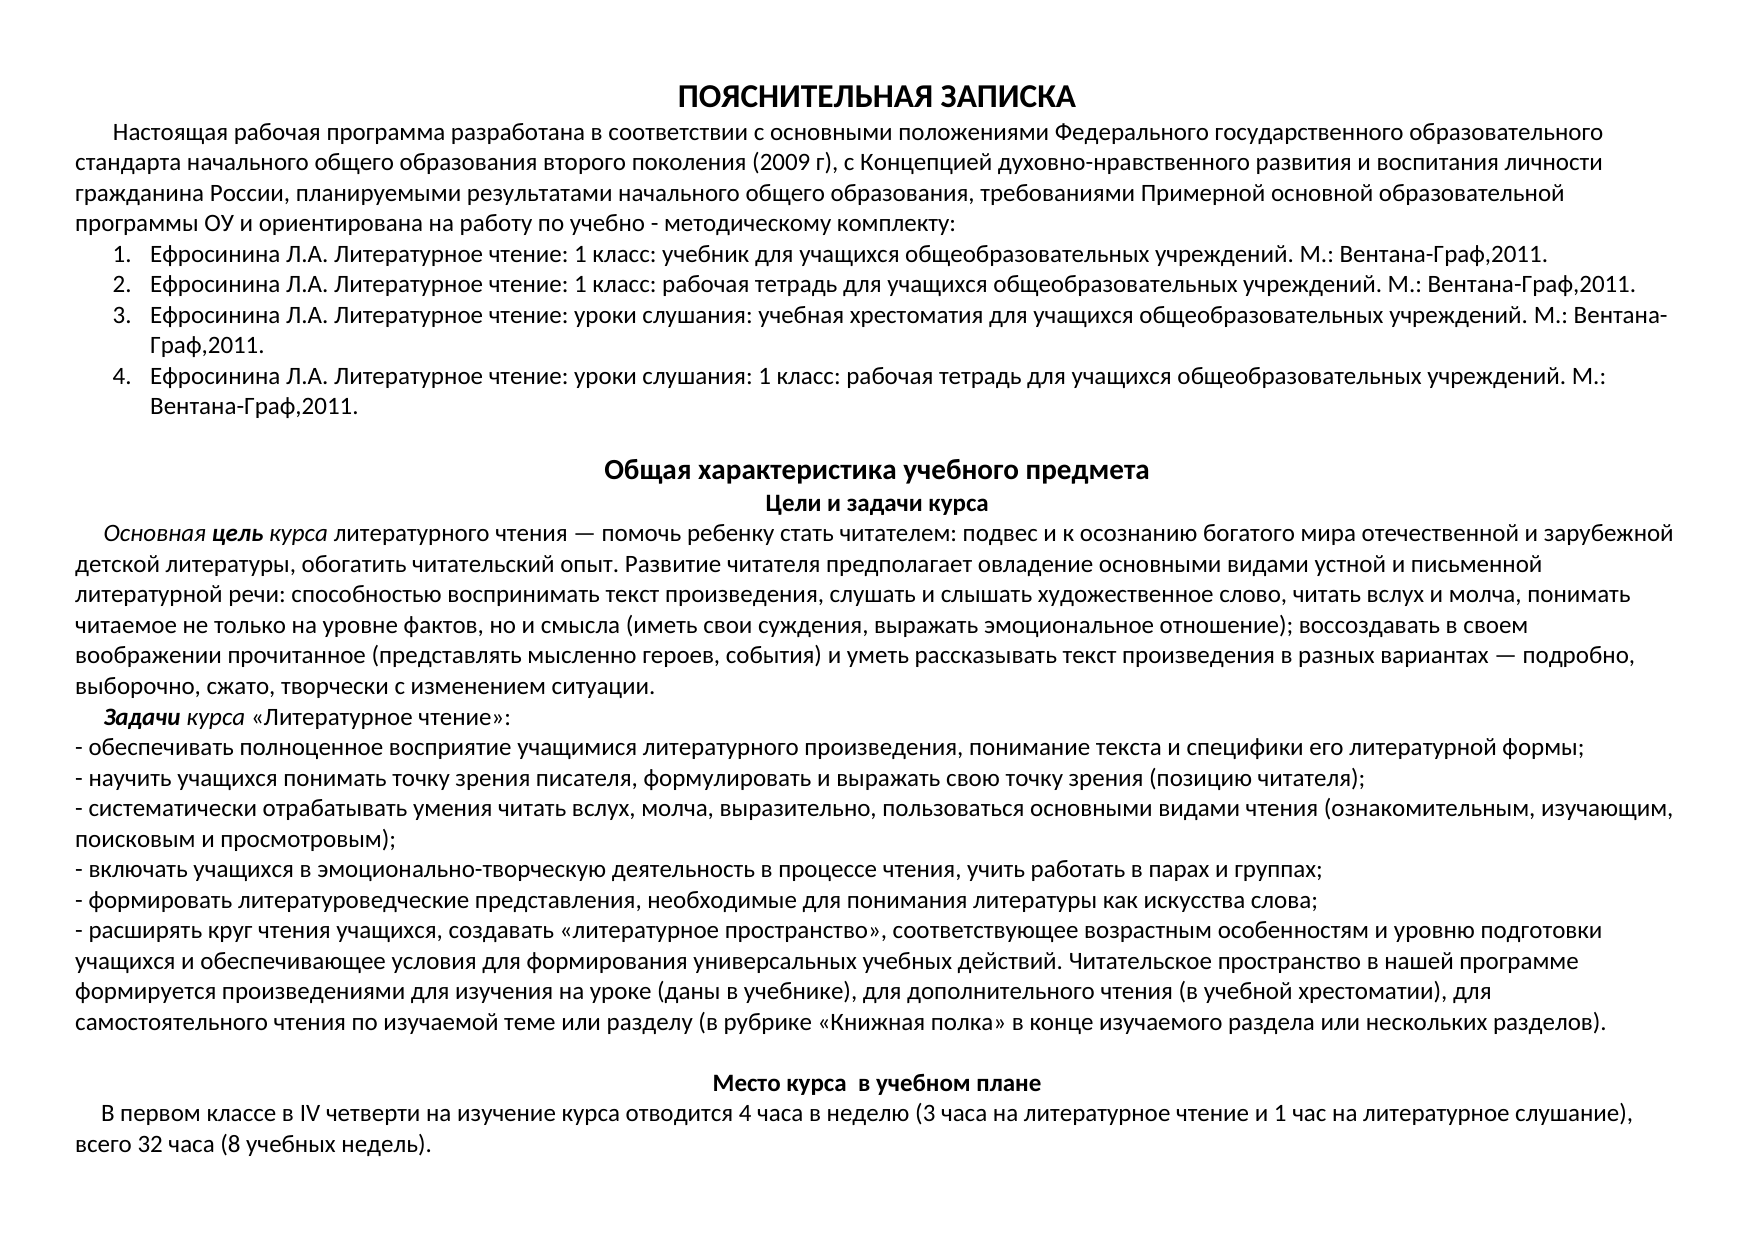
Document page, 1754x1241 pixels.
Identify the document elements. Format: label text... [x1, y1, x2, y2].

text Цели и задачи курса [75, 487, 1679, 518]
text Настоящая рабочая программа разработана в соответствии с основными положениями Федерального государственного образовательного стандарта начального общего образования второго поколения (2009 г), с Концепцией духовно-нравственного развития и воспитания личности гражданина России, планируемыми результатами начального общего образования, требованиями Примерной основной образовательной программы ОУ и ориентирована на работу по учебно - методическому комплекту: [75, 116, 1679, 238]
text - научить учащихся понимать точку зрения писателя, формулировать и выражать свою точку зрения (позицию читателя); [75, 762, 1679, 792]
text Место курса в учебном плане [75, 1067, 1679, 1097]
text Общая характеристика учебного предмета [75, 451, 1679, 487]
text - расширять круг чтения учащихся, создавать «литературное пространство», соответствующее возрастным особенностям и уровню подготовки учащихся и обеспечивающее условия для формирования универсальных учебных действий. Читательское пространство в нашей программе формируется произведениями для изучения на уроке (даны в учебнике), для дополнительного чтения (в учебной хрестоматии), для самостоятельного чтения по изучаемой теме или разделу (в рубрике «Книжная полка» в конце изучаемого раздела или нескольких разделов). [75, 914, 1679, 1036]
text Основная цель курса литературного чтения — помочь ребенку стать читателем: подвес и к осознанию богатого мира отечественной и зарубежной детской литературы, обогатить читательский опыт. Развитие читателя предполагает овладение основными видами устной и письменной литературной речи: способностью воспринимать текст произведения, слушать и слышать художественное слово, читать вслух и молча, понимать читаемое не только на уровне фактов, но и смысла (иметь свои суждения, выражать эмоциональное отношение); воссоздавать в своем воображении прочитанное (представлять мысленно героев, события) и уметь рассказывать текст произведения в разных вариантах — подробно, выборочно, сжато, творчески с изменением ситуации. [75, 518, 1679, 701]
list Ефросинина Л.А. Литературное чтение: уроки слушания: 1 класс: рабочая тетрадь для учащихся общеобразовательных учреждений. М.: Вентана-Граф,2011. [112, 360, 1679, 421]
text ПОЯСНИТЕЛЬНАЯ ЗАПИСКА [75, 75, 1679, 116]
text Задачи курса «Литературное чтение»: [75, 701, 1679, 731]
text - формировать литературоведческие представления, необходимые для понимания литературы как искусства слова; [75, 884, 1679, 914]
text - обеспечивать полноценное восприятие учащимися литературного произведения, понимание текста и специфики его литературной формы; [75, 731, 1679, 762]
list Ефросинина Л.А. Литературное чтение: 1 класс: рабочая тетрадь для учащихся общеобразовательных учреждений. М.: Вентана-Граф,2011. [112, 268, 1679, 299]
list Ефросинина Л.А. Литературное чтение: 1 класс: учебник для учащихся общеобразовательных учреждений. М.: Вентана-Граф,2011. [112, 238, 1679, 268]
list Ефросинина Л.А. Литературное чтение: уроки слушания: учебная хрестоматия для учащихся общеобразовательных учреждений. М.: Вентана-Граф,2011. [112, 299, 1679, 360]
text - включать учащихся в эмоционально-творческую деятельность в процессе чтения, учить работать в парах и группах; [75, 853, 1679, 884]
text - систематически отрабатывать умения читать вслух, молча, выразительно, пользоваться основными видами чтения (ознакомительным, изучающим, поисковым и просмотровым); [75, 792, 1679, 853]
text В первом классе в IV четверти на изучение курса отводится 4 часа в неделю (3 часа на литературное чтение и 1 час на литературное слушание), всего 32 часа (8 учебных недель). [75, 1097, 1679, 1158]
